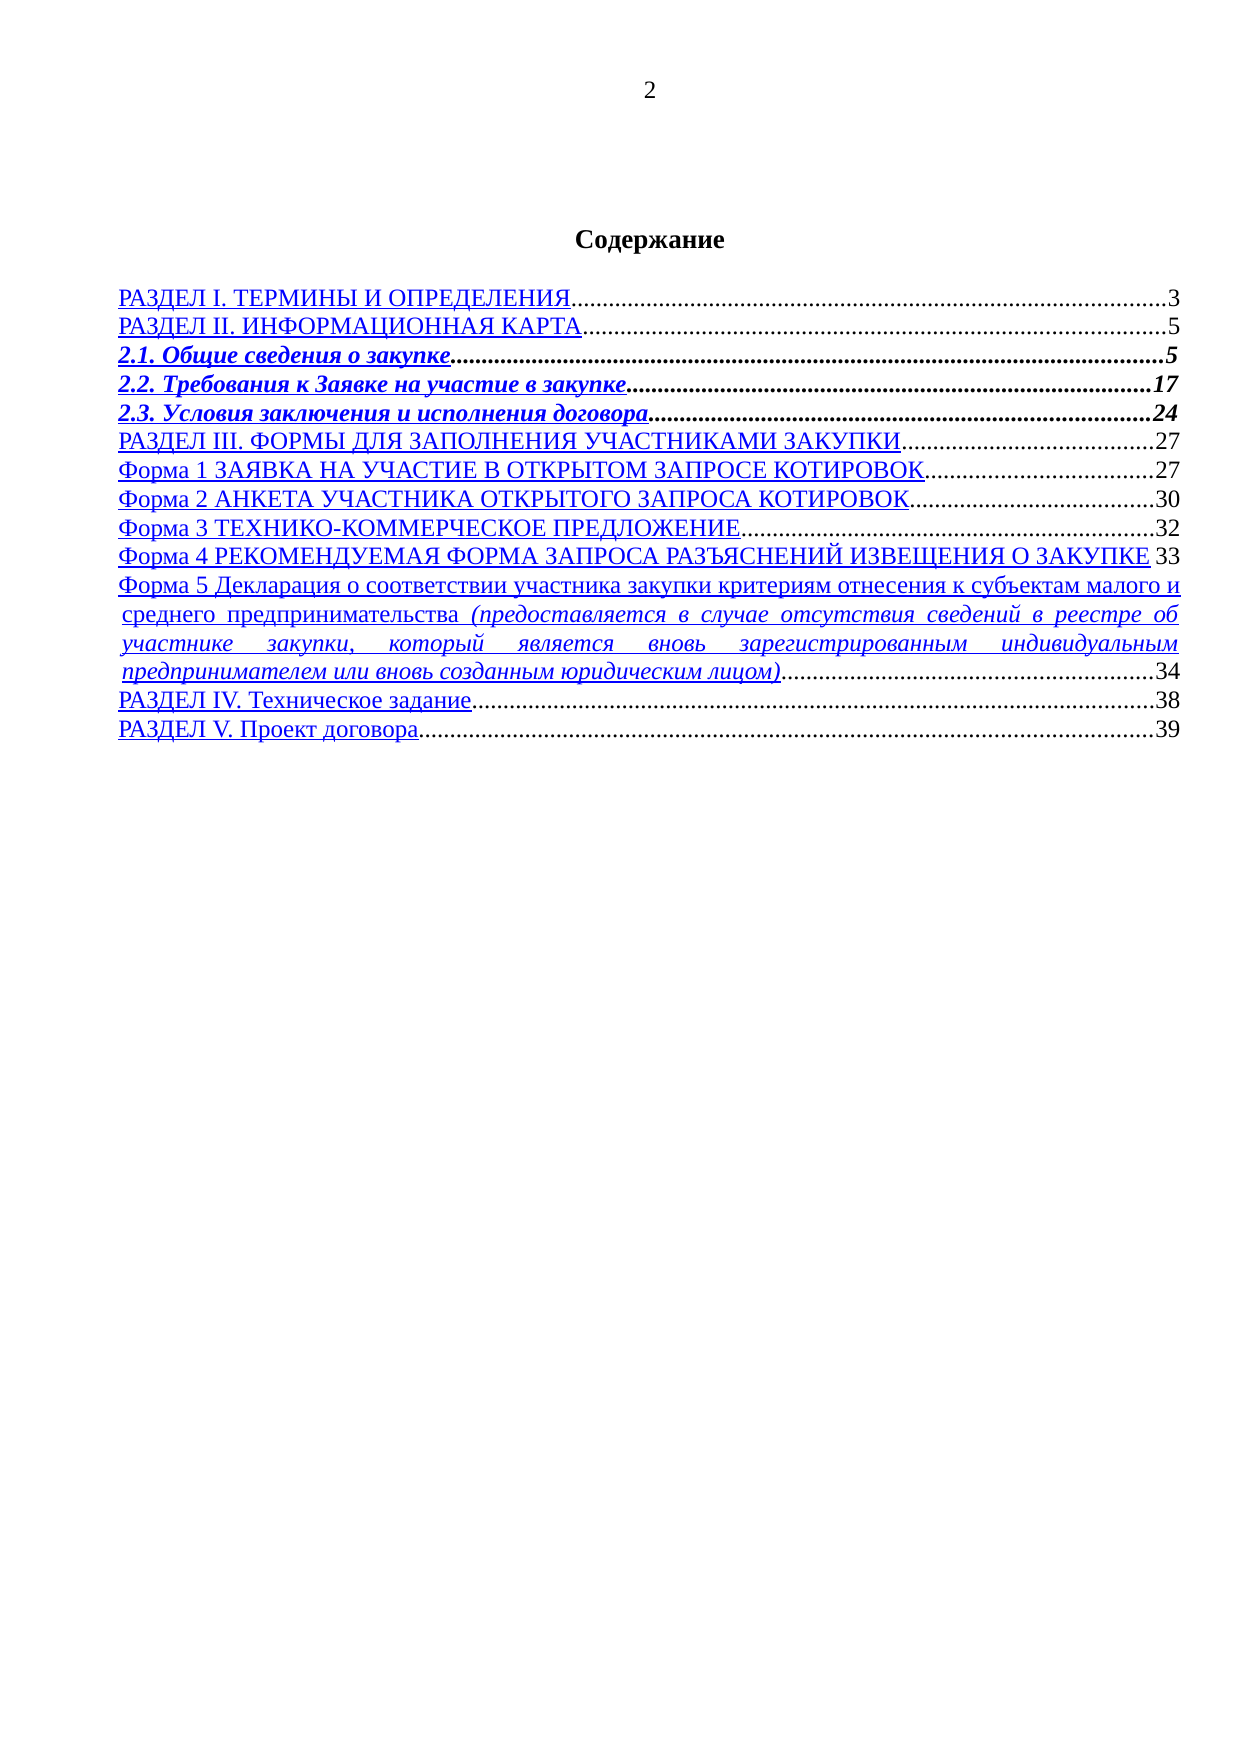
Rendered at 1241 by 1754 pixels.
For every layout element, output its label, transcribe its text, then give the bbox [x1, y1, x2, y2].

text 2.2. Требования к Заявке на участие в закупке 17 [118, 369, 1181, 398]
text РАЗДЕЛ I. ТЕРМИНЫ И ОПРЕДЕЛЕНИЯ 3 [118, 283, 1181, 311]
text РАЗДЕЛ IV. Техническое задание 38 [118, 685, 1181, 714]
text Форма 1 ЗАЯВКА НА УЧАСТИЕ В ОТКРЫТОМ ЗАПРОСЕ КОТИРОВОК 27 [118, 455, 1181, 484]
text Форма 5 Декларация о соответствии участника закупки критериям отнесения к субъектам малого и среднего предпринимательства (предоставляется в случае отсутствия сведений в реестре об участнике закупки, который является вновь зарегистрированным индивидуальным предпринимателем или вновь созданным юридическим лицом) 34 [118, 570, 1181, 595]
text 2.3. Условия заключения и исполнения договора 24 [118, 398, 1181, 426]
text РАЗДЕЛ II. ИНФОРМАЦИОННАЯ КАРТА 5 [118, 311, 1181, 340]
text Содержание [118, 223, 1181, 254]
text Форма 3 ТЕХНИКО-КОММЕРЧЕСКОЕ ПРЕДЛОЖЕНИЕ 32 [118, 513, 1181, 541]
text Форма 5 Декларация о соответствии участника закупки критериям отнесения к субъектам малого и среднего предпринимательства (предоставляется в случае отсутствия сведений в реестре об участнике закупки, который является вновь зарегистрированным индивидуальным предпринимателем или вновь созданным юридическим лицом) 34 [118, 597, 1181, 685]
text Форма 4 РЕКОМЕНДУЕМАЯ ФОРМА ЗАПРОСА РАЗЪЯСНЕНИЙ ИЗВЕЩЕНИЯ О ЗАКУПКЕ 33 [118, 541, 1181, 570]
text РАЗДЕЛ V. Проект договора 39 [118, 714, 1181, 743]
text Форма 2 АНКЕТА УЧАСТНИКА ОТКРЫТОГО ЗАПРОСА КОТИРОВОК 30 [118, 484, 1181, 513]
text 2.1. Общие сведения о закупке 5 [118, 340, 1181, 369]
text РАЗДЕЛ III. ФОРМЫ ДЛЯ ЗАПОЛНЕНИЯ УЧАСТНИКАМИ ЗАКУПКИ 27 [118, 426, 1181, 455]
